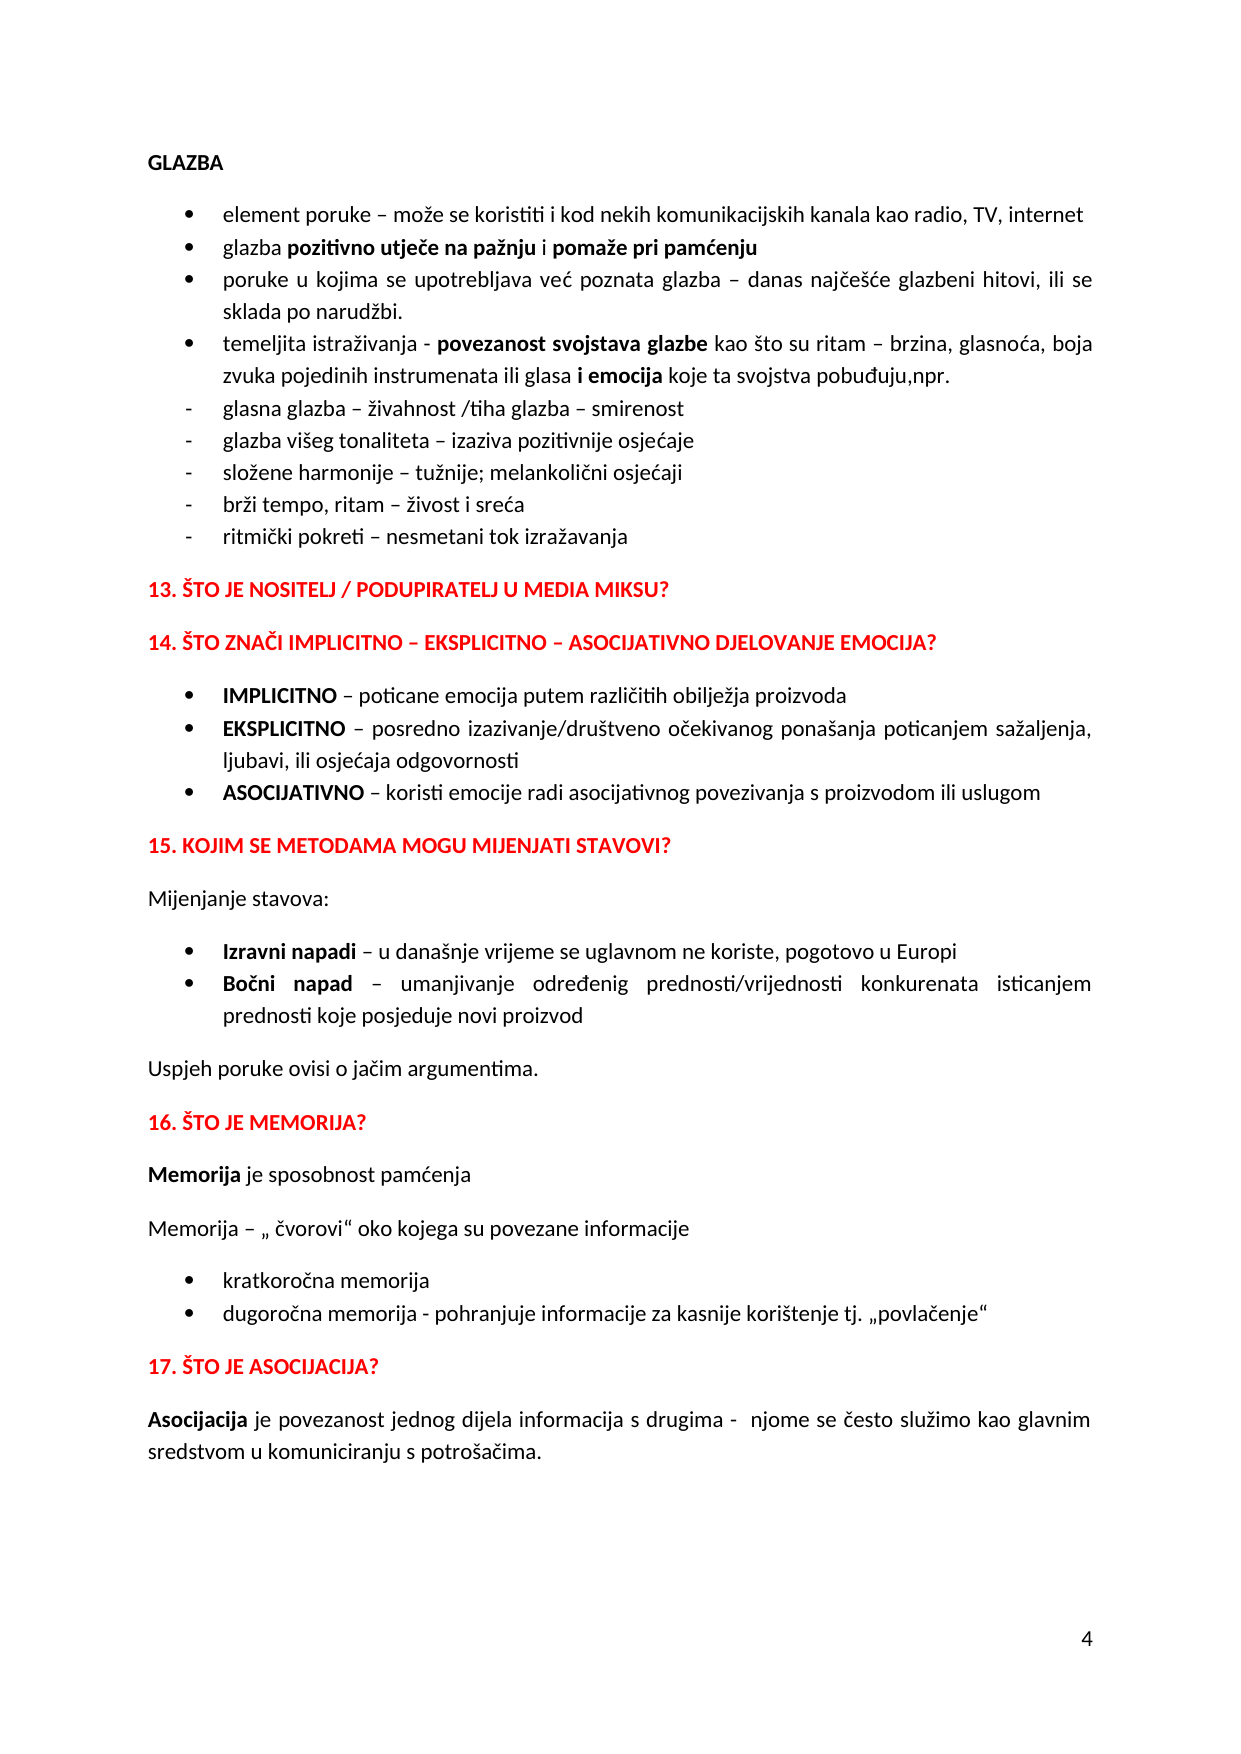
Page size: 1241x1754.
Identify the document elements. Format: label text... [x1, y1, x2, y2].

text Asocijacija je povezanost jednog dijela informacija s drugima - njome se često služimo kao glavnim sredstvom u komuniciranju s potrošačima. [148, 1405, 1093, 1465]
list EKSPLICITNO – posredno izazivanje/društveno očekivanog ponašanja poticanjem sažaljenja, ljubavi, ili osjećaja odgovornosti [185, 714, 1093, 774]
list dugoročna memorija - pohranjuje informacije za kasnije korištenje tj. „povlačenje“ [185, 1299, 1093, 1327]
list brži tempo, ritam – živost i sreća [185, 490, 1093, 518]
text GLAZBA [148, 148, 1093, 176]
text 14. ŠTO ZNAČI IMPLICITNO – EKSPLICITNO – ASOCIJATIVNO DJELOVANJE EMOCIJA? [148, 628, 1093, 657]
list IMPLICITNO – poticane emocija putem različitih obilježja proizvoda [185, 682, 1093, 709]
text Uspjeh poruke ovisi o jačim argumentima. [148, 1054, 1093, 1083]
list ASOCIJATIVNO – koristi emocije radi asocijativnog povezivanja s proizvodom ili uslugom [185, 778, 1093, 806]
text 17. ŠTO JE ASOCIJACIJA? [148, 1352, 1093, 1380]
list element poruke – može se koristiti i kod nekih komunikacijskih kanala kao radio, TV, internet [185, 201, 1093, 229]
list glasna glazba – živahnost /tiha glazba – smirenost [185, 394, 1093, 422]
list ritmički pokreti – nesmetani tok izražavanja [185, 522, 1093, 551]
list poruke u kojima se upotrebljava već poznata glazba – danas najčešće glazbeni hitovi, ili se sklada po narudžbi. [185, 265, 1093, 325]
text 16. ŠTO JE MEMORIJA? [148, 1108, 1093, 1136]
list glazba višeg tonaliteta – izaziva pozitivnije osjećaje [185, 426, 1093, 454]
text 13. ŠTO JE NOSITELJ / PODUPIRATELJ U MEDIA MIKSU? [148, 576, 1093, 603]
text Memorija je sposobnost pamćenja [148, 1161, 1093, 1189]
list kratkoročna memorija [185, 1267, 1093, 1295]
list složene harmonije – tužnije; melankolični osjećaji [185, 458, 1093, 486]
list glazba pozitivno utječe na pažnju i pomaže pri pamćenju [185, 233, 1093, 261]
text Memorija – „ čvorovi“ oko kojega su povezane informacije [148, 1214, 1093, 1242]
text Mijenjanje stavova: [148, 884, 1093, 912]
text 15. KOJIM SE METODAMA MOGU MIJENJATI STAVOVI? [148, 831, 1093, 859]
list Bočni napad – umanjivanje određenig prednosti/vrijednosti konkurenata isticanjem prednosti koje posjeduje novi proizvod [185, 969, 1093, 1029]
list temeljita istraživanja - povezanost svojstava glazbe kao što su ritam – brzina, glasnoća, boja zvuka pojedinih instrumenata ili glasa i emocija koje ta svojstva pobuđuju,npr. [185, 329, 1093, 389]
list Izravni napadi – u današnje vrijeme se uglavnom ne koriste, pogotovo u Europi [185, 937, 1093, 965]
